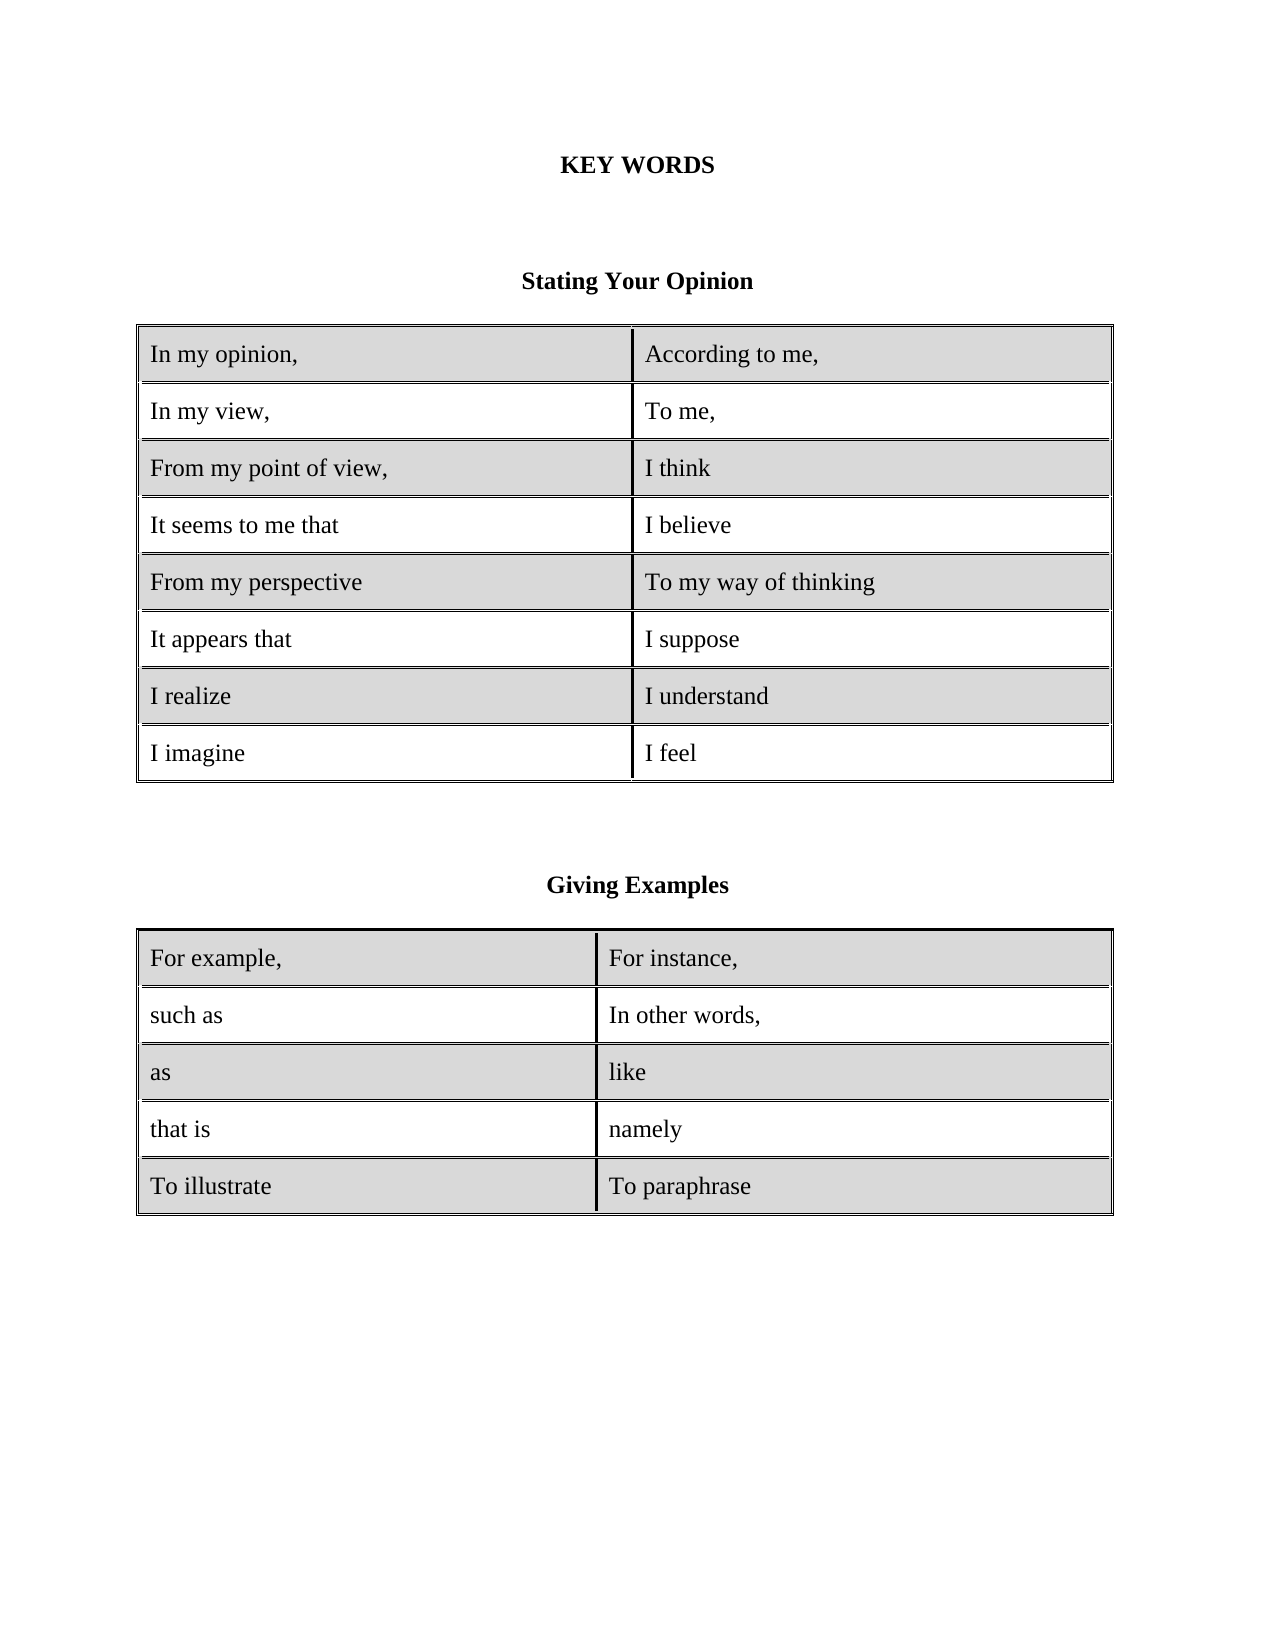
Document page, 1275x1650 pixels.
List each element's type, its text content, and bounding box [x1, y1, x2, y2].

table_cell I understand [632, 666, 1112, 723]
table_cell I feel [632, 723, 1112, 779]
table_cell I imagine [138, 723, 632, 779]
table_header For example, [139, 931, 596, 985]
table_cell From my perspective [138, 552, 632, 609]
table_cell To my way of thinking [632, 552, 1112, 609]
table_cell I believe [632, 495, 1112, 552]
table_cell I realize [138, 666, 632, 723]
table_cell I suppose [632, 609, 1112, 666]
table_cell that is [138, 1099, 596, 1156]
table_cell To illustrate [138, 1156, 596, 1213]
table_cell as [138, 1042, 596, 1099]
text KEY WORDS [150, 150, 1125, 179]
text Giving Examples [150, 870, 1125, 899]
text Stating Your Opinion [150, 266, 1125, 294]
table_cell such as [138, 985, 596, 1042]
table_cell To paraphrase [596, 1156, 1112, 1213]
table_cell namely [596, 1099, 1112, 1156]
table_cell It seems to me that [138, 495, 632, 552]
table_cell To me, [632, 381, 1112, 438]
table_header According to me, [632, 327, 1111, 381]
table_header In my opinion, [138, 325, 632, 381]
table_cell like [596, 1042, 1112, 1099]
table_cell I think [632, 438, 1112, 495]
table_cell In my view, [138, 381, 632, 438]
table_cell From my point of view, [138, 438, 632, 495]
table_header For instance, [596, 931, 1111, 985]
table_cell It appears that [138, 609, 632, 666]
table_cell In other words, [596, 985, 1112, 1042]
